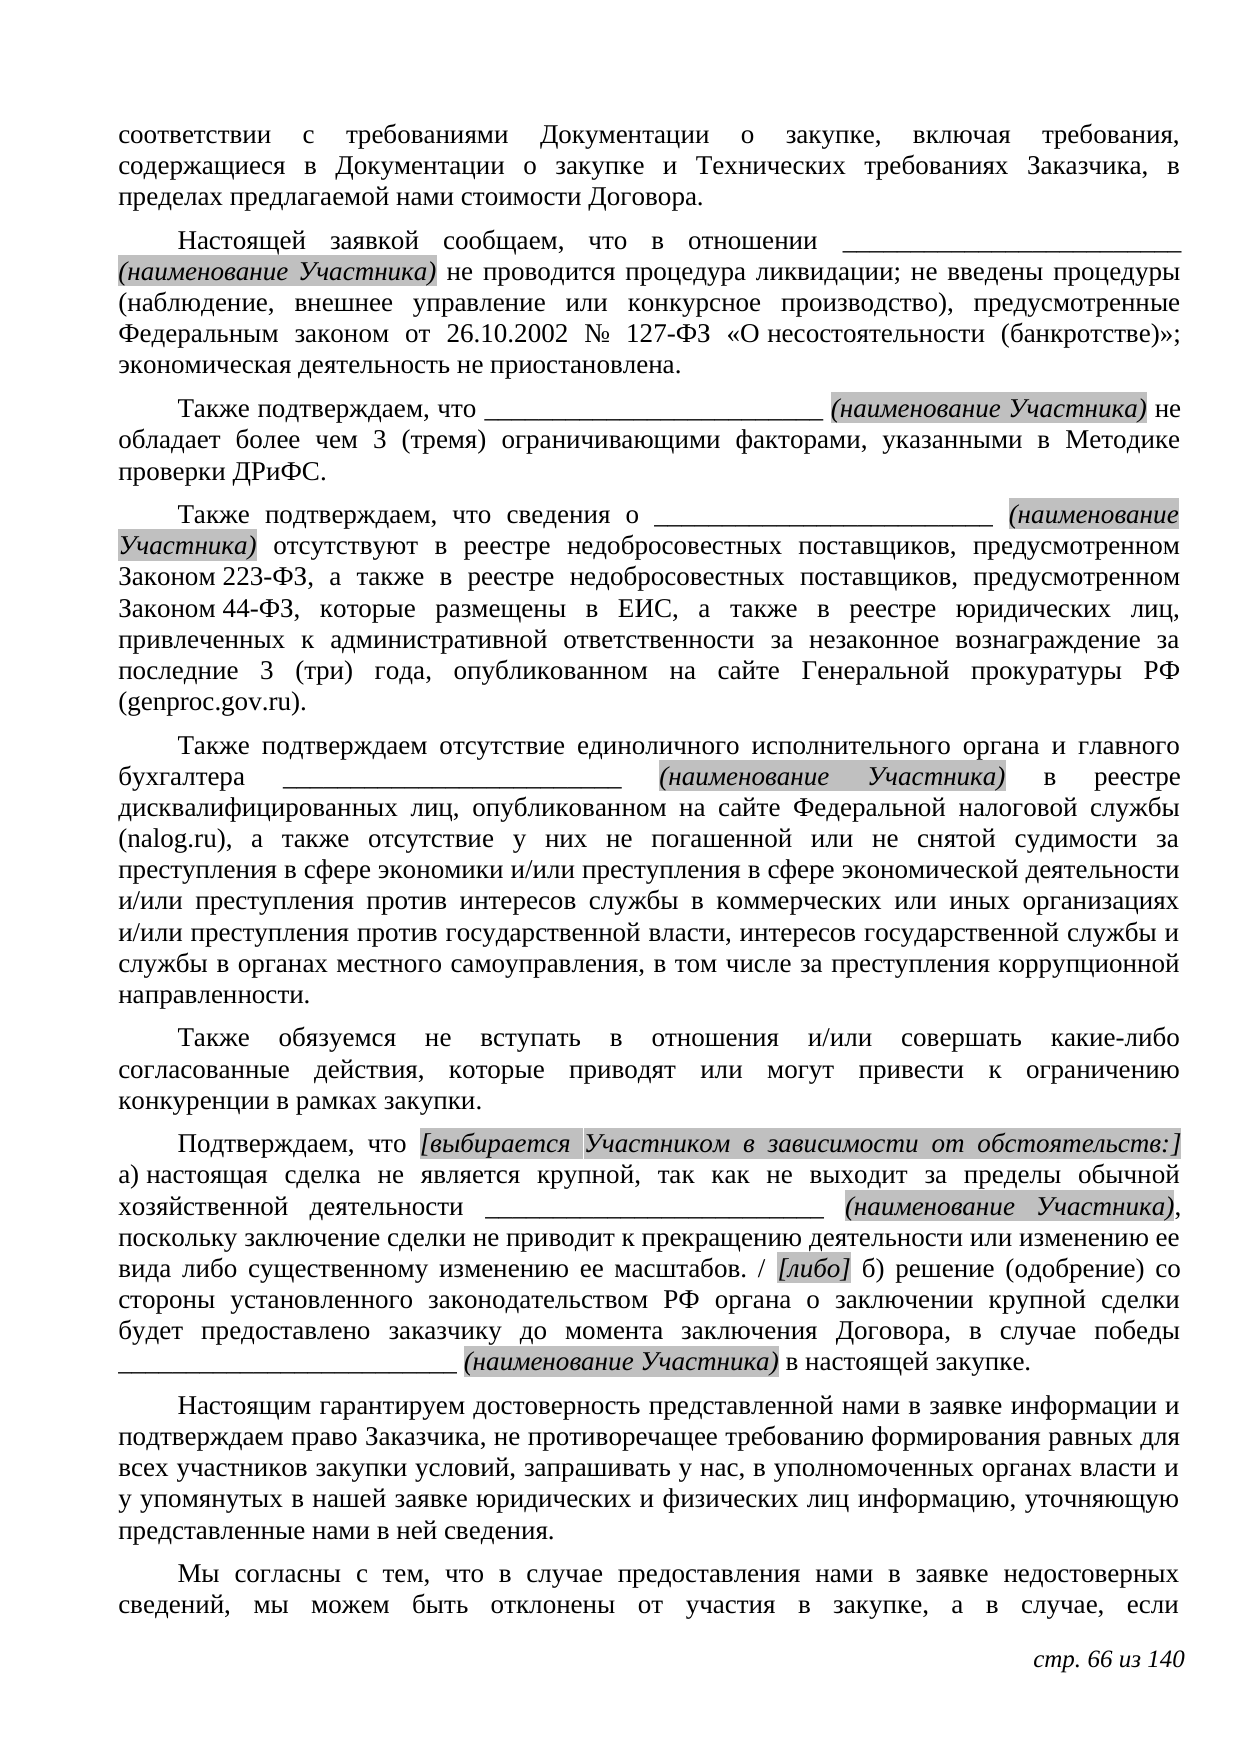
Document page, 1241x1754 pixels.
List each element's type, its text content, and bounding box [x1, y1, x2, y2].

text Настоящей заявкой сообщаем, что в отношении _________________________ (наименование Участника) не проводится процедура ликвидации; не введены процедуры (наблюдение, внешнее управление или конкурсное производство), предусмотренные Федеральным законом от 26.10.2002 № 127-ФЗ «О несостоятельности (банкротстве)»; экономическая деятельность не приостановлена. [118, 224, 1181, 380]
text Также подтверждаем, что сведения о _________________________ (наименование Участника) отсутствуют в реестре недобросовестных поставщиков, предусмотренном Законом 223-ФЗ, а также в реестре недобросовестных поставщиков, предусмотренном Законом 44-ФЗ, которые размещены в ЕИС, а также в реестре юридических лиц, привлеченных к административной ответственности за незаконное вознаграждение за последние 3 (три) года, опубликованном на сайте Генеральной прокуратуры РФ (genproc.gov.ru). [118, 498, 1181, 716]
text Также подтверждаем отсутствие единоличного исполнительного органа и главного бухгалтера _________________________ (наименование Участника) в реестре дисквалифицированных лиц, опубликованном на сайте Федеральной налоговой службы (nalog.ru), а также отсутствие у них не погашенной или не снятой судимости за преступления в сфере экономики и/или преступления в сфере экономической деятельности и/или преступления против интересов службы в коммерческих или иных организациях и/или преступления против государственной власти, интересов государственной службы и службы в органах местного самоуправления, в том числе за преступления коррупционной направленности. [118, 729, 1181, 1009]
text Также обязуемся не вступать в отношения и/или совершать какие-либо согласованные действия, которые приводят или могут привести к ограничению конкуренции в рамках закупки. [118, 1022, 1181, 1115]
text Настоящим гарантируем достоверность представленной нами в заявке информации и подтверждаем право Заказчика, не противоречащее требованию формирования равных для всех участников закупки условий, запрашивать у нас, в уполномоченных органах власти и у упомянутых в нашей заявке юридических и физических лиц информацию, уточняющую представленные нами в ней сведения. [118, 1389, 1181, 1545]
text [118, 1557, 1181, 1620]
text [118, 118, 1181, 212]
text Также подтверждаем, что _________________________ (наименование Участника) не обладает более чем 3 (тремя) ограничивающими факторами, указанными в Методике проверки ДРиФС. [118, 392, 1181, 486]
text Подтверждаем, что [выбирается Участником в зависимости от обстоятельств:] а) настоящая сделка не является крупной, так как не выходит за пределы обычной хозяйственной деятельности _________________________ (наименование Участника), поскольку заключение сделки не приводит к прекращению деятельности или изменению ее вида либо существенному изменению ее масштабов. / [либо] б) решение (одобрение) со стороны установленного законодательством РФ органа о заключении крупной сделки будет предоставлено заказчику до момента заключения Договора, в случае победы _________________________ (наименование Участника) в настоящей закупке. [118, 1127, 1181, 1377]
